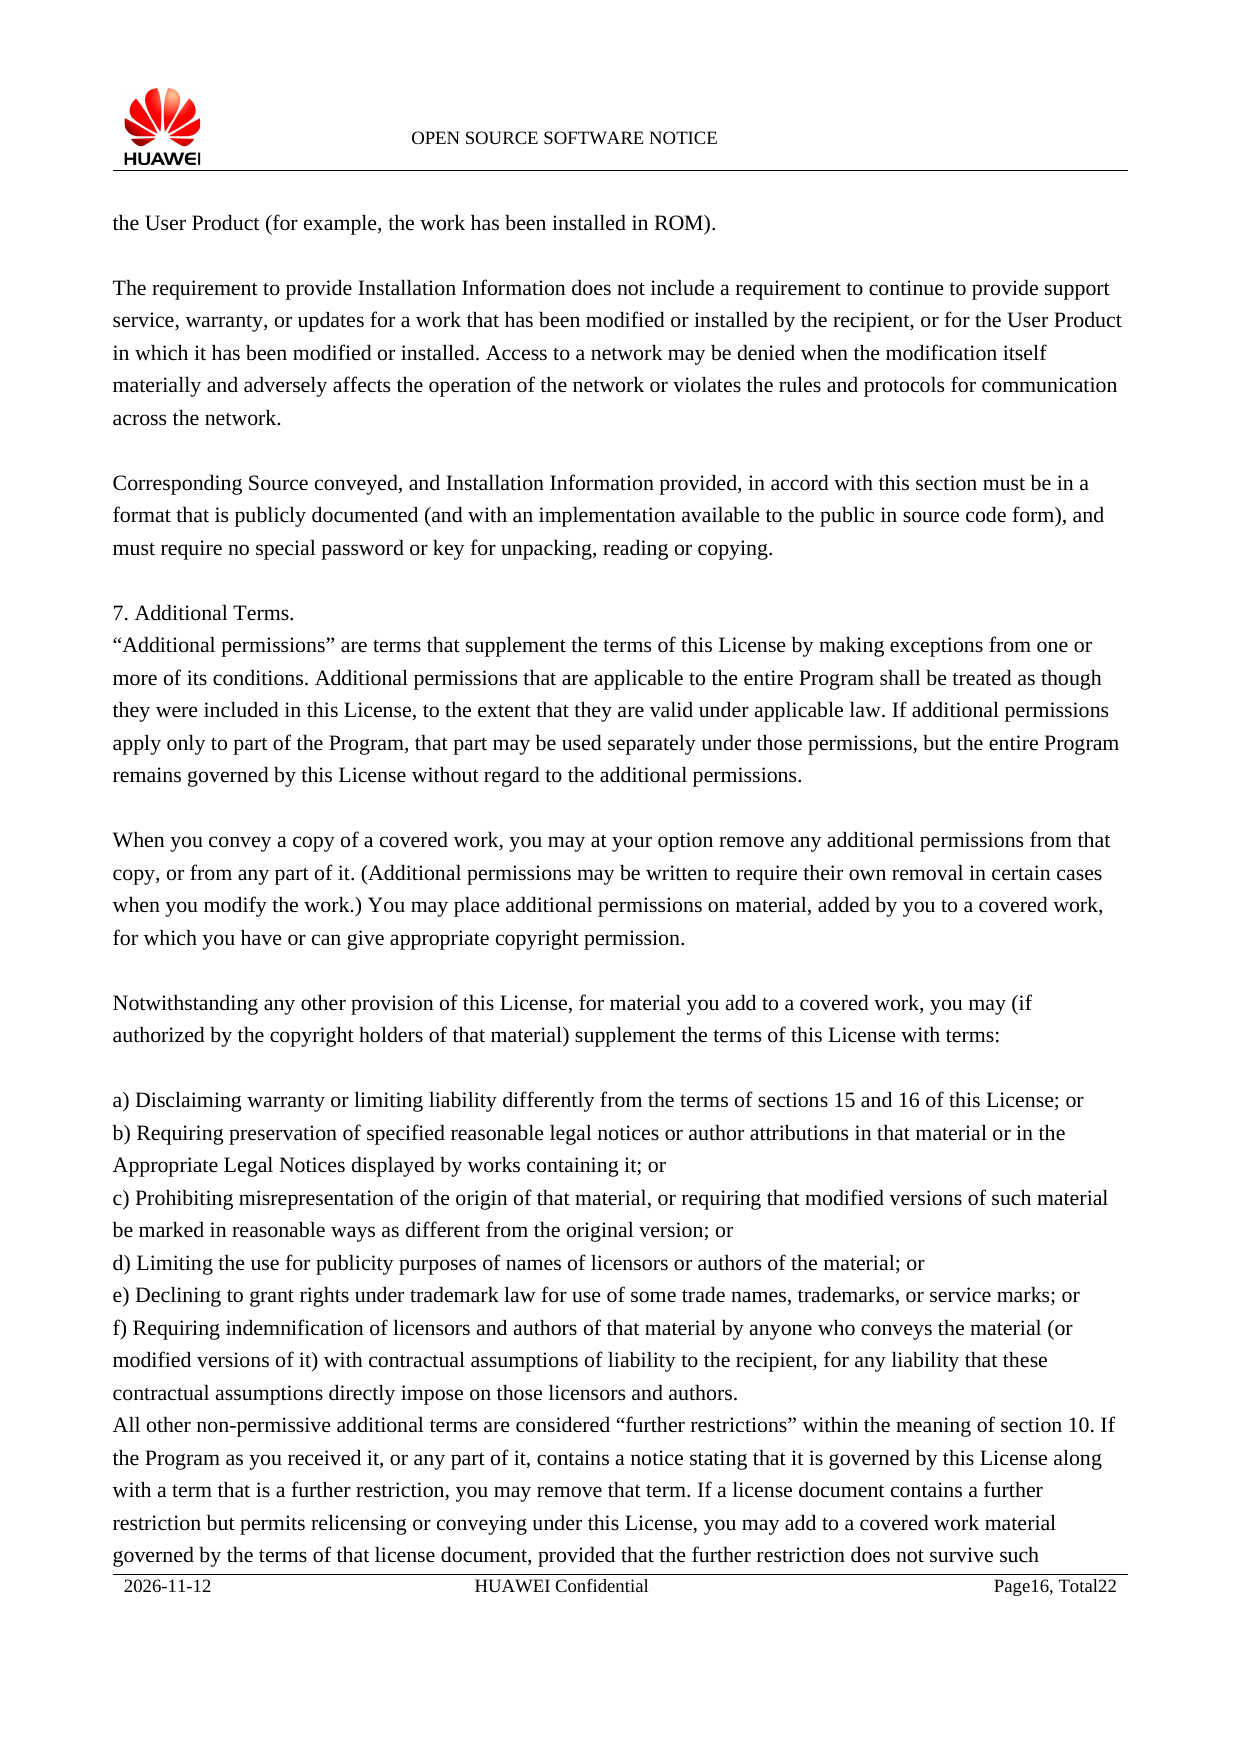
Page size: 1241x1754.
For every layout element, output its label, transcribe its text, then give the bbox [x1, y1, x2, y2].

picture [124, 88, 201, 165]
